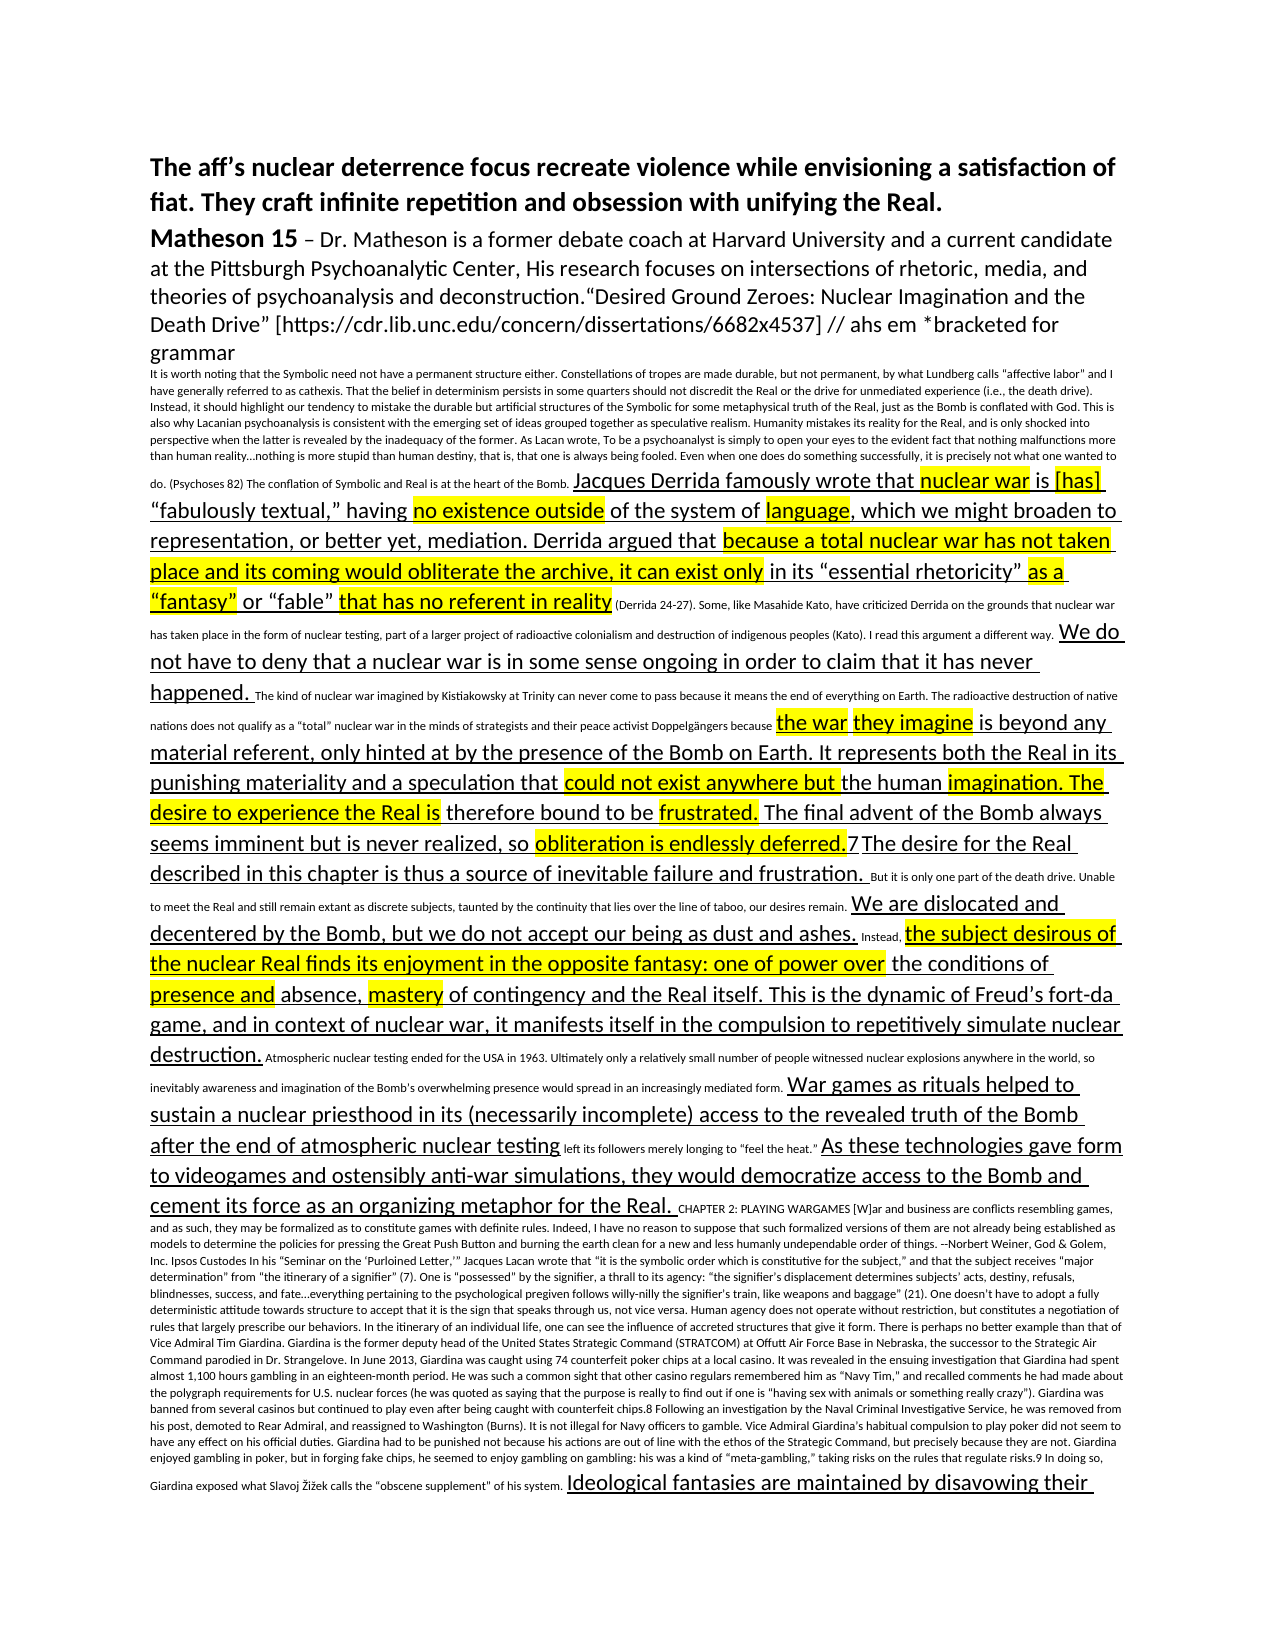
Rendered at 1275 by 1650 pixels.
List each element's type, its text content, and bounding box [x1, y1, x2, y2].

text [150, 366, 1125, 1496]
subtitle The aff’s nuclear deterrence focus recreate violence while envisioning a satisfaction of fiat. They craft infinite repetition and obsession with unifying the Real. [150, 150, 1125, 219]
text Matheson 15 – Dr. Matheson is a former debate coach at Harvard University and a current candidate at the Pittsburgh Psychoanalytic Center, His research focuses on intersections of rhetoric, media, and theories of psychoanalysis and deconstruction.“Desired Ground Zeroes: Nuclear Imagination and the Death Drive” [https://cdr.lib.unc.edu/concern/dissertations/6682x4537] // ahs em *bracketed for grammar [150, 221, 1125, 366]
